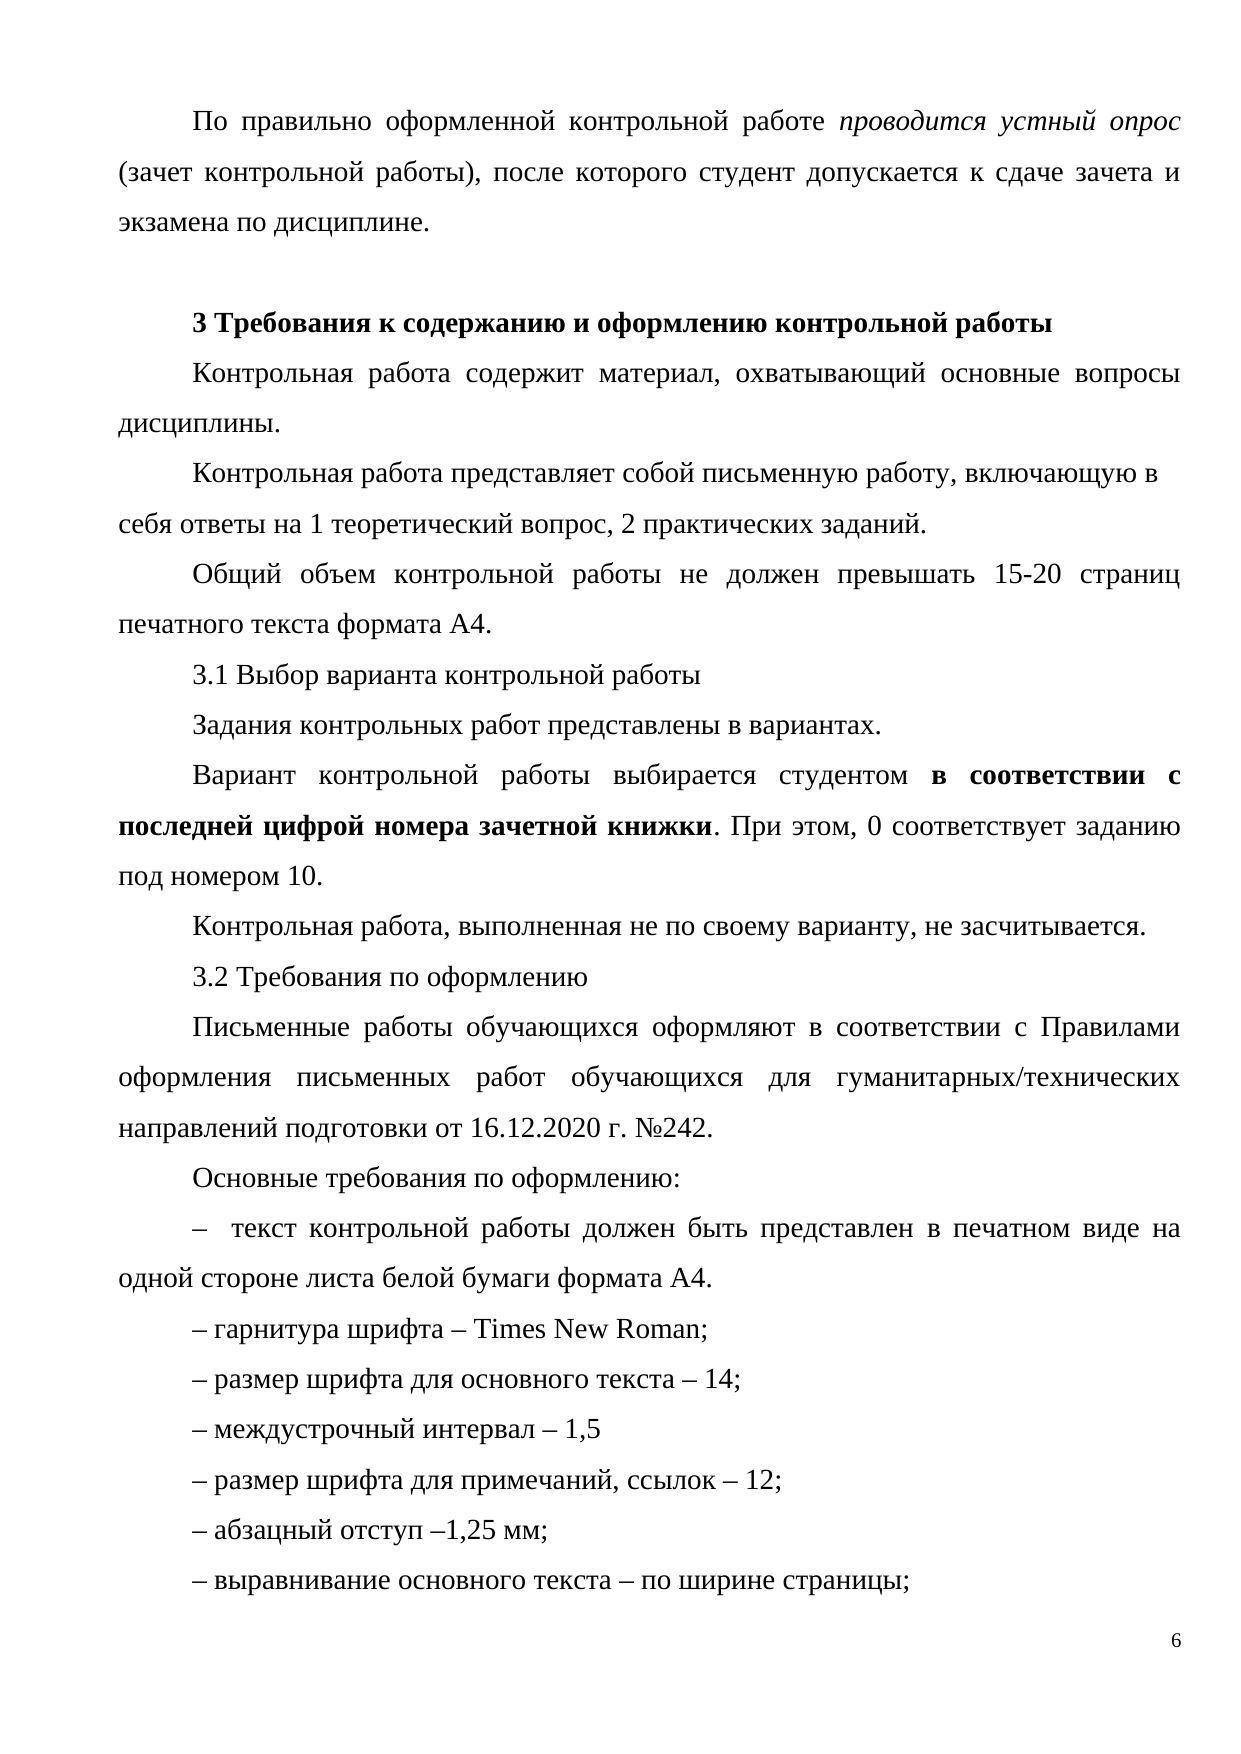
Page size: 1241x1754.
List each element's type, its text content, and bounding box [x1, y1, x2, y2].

text Письменные работы обучающихся оформляют в соответствии с Правилами оформления письменных работ обучающихся для гуманитарных/технических направлений подготовки от 16.12.2020 г. №242. [118, 1009, 1181, 1143]
text – междустрочный интервал – 1,5 [118, 1412, 1181, 1445]
text – абзацный отступ –1,25 мм; [118, 1512, 1181, 1546]
text Вариант контрольной работы выбирается студентом в соответствии с последней цифрой номера зачетной книжки. При этом, 0 соответствует заданию под номером 10. [118, 757, 1181, 892]
text – размер шрифта для основного текста – 14; [118, 1361, 1181, 1395]
text 3 Требования к содержанию и оформлению контрольной работы [118, 305, 1181, 338]
text Общий объем контрольной работы не должен превышать 15-20 страниц печатного текста формата А4. [118, 556, 1181, 640]
text 3.1 Выбор варианта контрольной работы [118, 657, 1181, 690]
text – гарнитура шрифта – Times New Roman; [118, 1311, 1181, 1344]
text Контрольная работа, выполненная не по своему варианту, не засчитывается. [118, 908, 1181, 942]
text – текст контрольной работы должен быть представлен в печатном виде на одной стороне листа белой бумаги формата А4. [118, 1210, 1181, 1294]
text 3.2 Требования по оформлению [118, 959, 1181, 992]
text Контрольная работа представляет собой письменную работу, включающую в себя ответы на 1 теоретический вопрос, 2 практических заданий. [118, 456, 1181, 539]
text Контрольная работа содержит материал, охватывающий основные вопросы дисциплины. [118, 355, 1181, 439]
text – выравнивание основного текста – по ширине страницы; [118, 1562, 1181, 1596]
text По правильно оформленной контрольной работе проводится устный опрос (зачет контрольной работы), после которого студент допускается к сдаче зачета и экзамена по дисциплине. [118, 103, 1181, 238]
text Основные требования по оформлению: [118, 1160, 1181, 1193]
text – размер шрифта для примечаний, ссылок – 12; [118, 1462, 1181, 1495]
text Задания контрольных работ представлены в вариантах. [118, 707, 1181, 741]
